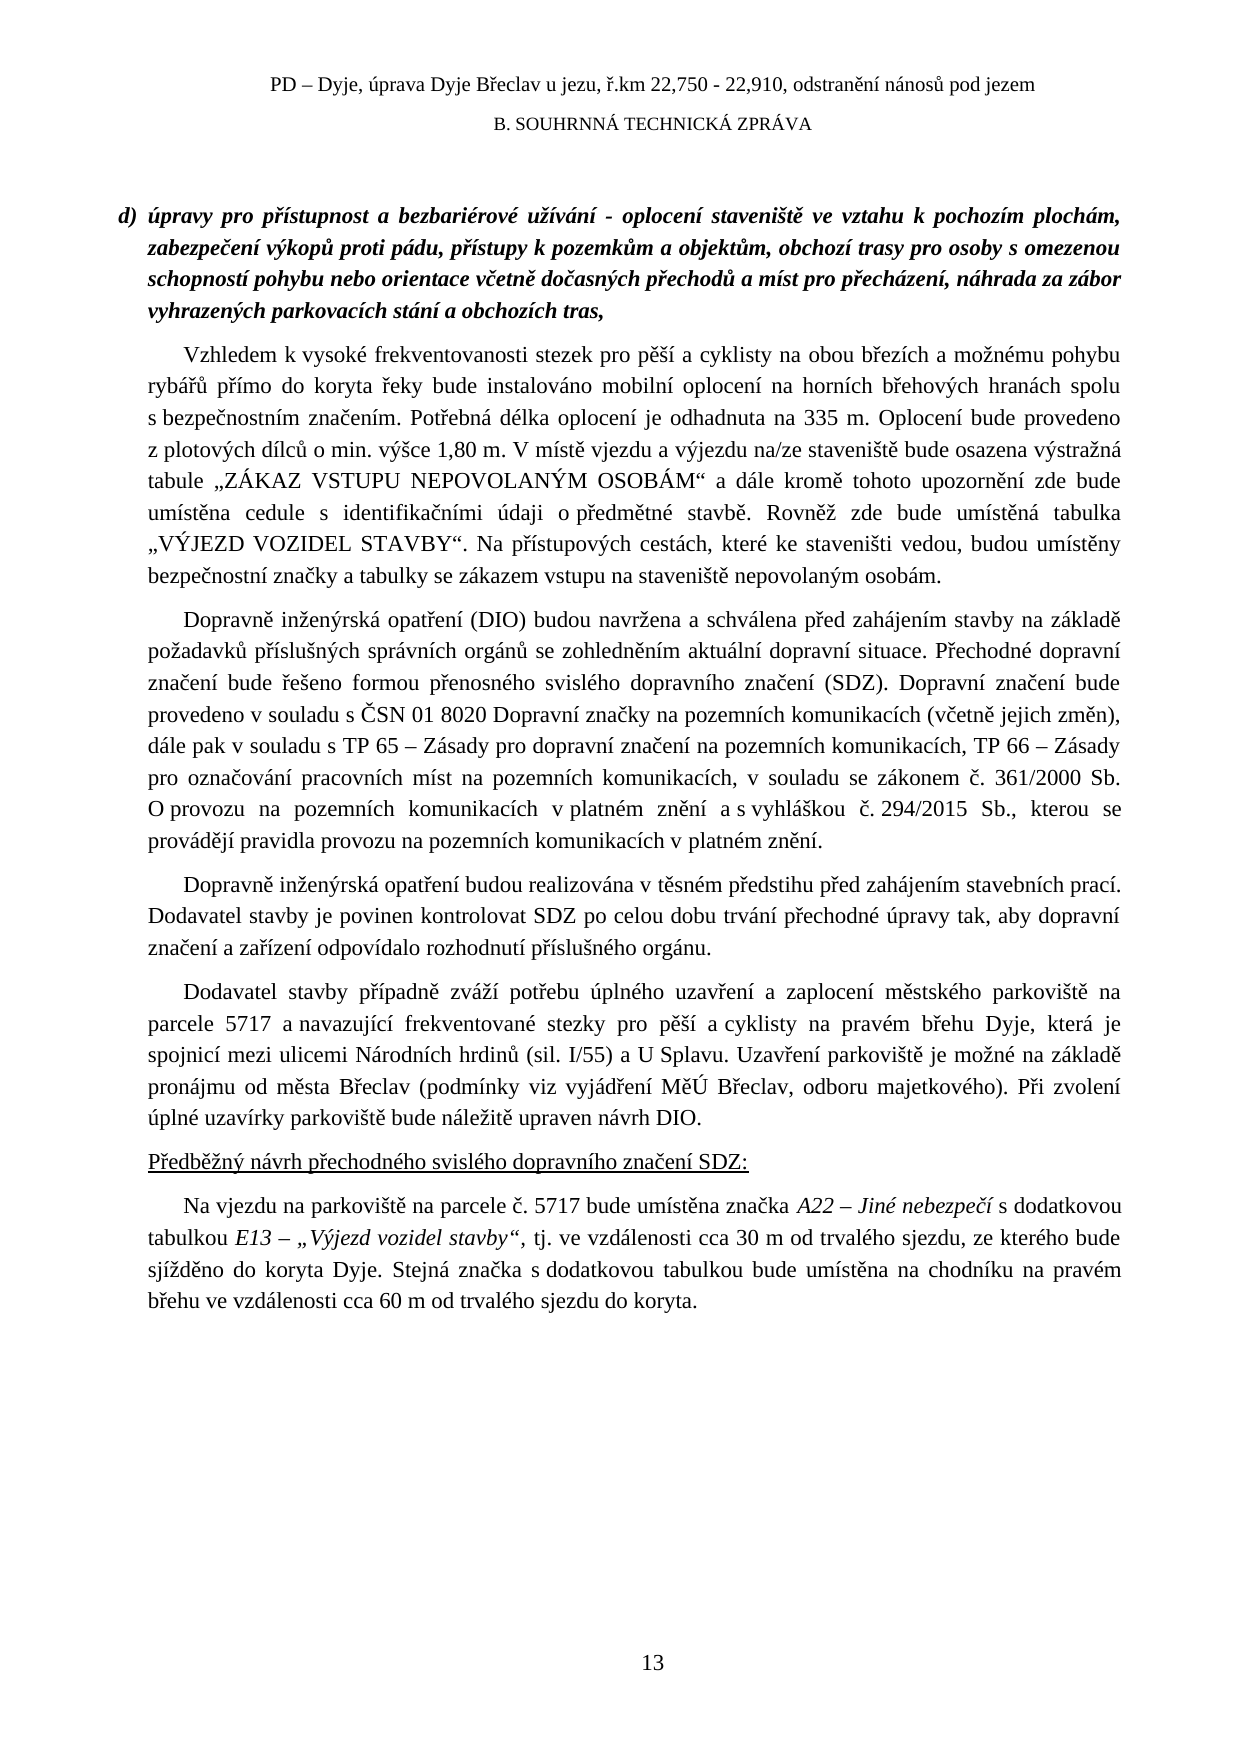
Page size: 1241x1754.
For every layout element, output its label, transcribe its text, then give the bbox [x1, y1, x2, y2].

text Předběžný návrh přechodného svislého dopravního značení SDZ: [118, 1148, 1122, 1175]
text Na vjezdu na parkoviště na parcele č. 5717 bude umístěna značka A22 – Jiné nebezpečí s dodatkovou tabulkou E13 – „Výjezd vozidel stavby“, tj. ve vzdálenosti cca 30 m od trvalého sjezdu, ze kterého bude sjížděno do koryta Dyje. Stejná značka s dodatkovou tabulkou bude umístěna na chodníku na pravém břehu ve vzdálenosti cca 60 m od trvalého sjezdu do koryta. [148, 1192, 1122, 1313]
text úpravy pro přístupnost a bezbariérové užívání - oplocení staveniště ve vztahu k pochozím plochám, zabezpečení výkopů proti pádu, přístupy k pozemkům a objektům, obchozí trasy pro osoby s omezenou schopností pohybu nebo orientace včetně dočasných přechodů a míst pro přecházení, náhrada za zábor vyhrazených parkovacích stání a obchozích tras, [118, 202, 1122, 323]
text Dopravně inženýrská opatření budou realizována v těsném předstihu před zahájením stavebních prací. Dodavatel stavby je povinen kontrolovat SDZ po celou dobu trvání přechodné úpravy tak, aby dopravní značení a zařízení odpovídalo rozhodnutí příslušného orgánu. [148, 871, 1122, 960]
text Vzhledem k vysoké frekventovanosti stezek pro pěší a cyklisty na obou březích a možnému pohybu rybářů přímo do koryta řeky bude instalováno mobilní oplocení na horních břehových hranách spolu s bezpečnostním značením. Potřebná délka oplocení je odhadnuta na 335 m. Oplocení bude provedeno z plotových dílců o min. výšce 1,80 m. V místě vjezdu a výjezdu na/ze staveniště bude osazena výstražná tabule „ZÁKAZ VSTUPU NEPOVOLANÝM OSOBÁM“ a dále kromě tohoto upozornění zde bude umístěna cedule s identifikačními údaji o předmětné stavbě. Rovněž zde bude umístěná tabulka „VÝJEZD VOZIDEL STAVBY“. Na přístupových cestách, které ke staveništi vedou, budou umístěny bezpečnostní značky a tabulky se zákazem vstupu na staveniště nepovolaným osobám. [148, 341, 1122, 588]
text Dopravně inženýrská opatření (DIO) budou navržena a schválena před zahájením stavby na základě požadavků příslušných správních orgánů se zohledněním aktuální dopravní situace. Přechodné dopravní značení bude řešeno formou přenosného svislého dopravního značení (SDZ). Dopravní značení bude provedeno v souladu s ČSN 01 8020 Dopravní značky na pozemních komunikacích (včetně jejich změn), dále pak v souladu s TP 65 – Zásady pro dopravní značení na pozemních komunikacích, TP 66 – Zásady pro označování pracovních míst na pozemních komunikacích, v souladu se zákonem č. 361/2000 Sb. O provozu na pozemních komunikacích v platném znění a s vyhláškou č. 294/2015 Sb., kterou se provádějí pravidla provozu na pozemních komunikacích v platném znění. [148, 606, 1122, 853]
text Dodavatel stavby případně zváží potřebu úplného uzavření a zaplocení městského parkoviště na parcele 5717 a navazující frekventované stezky pro pěší a cyklisty na pravém břehu Dyje, která je spojnicí mezi ulicemi Národních hrdinů (sil. I/55) a U Splavu. Uzavření parkoviště je možné na základě pronájmu od města Břeclav (podmínky viz vyjádření MěÚ Břeclav, odboru majetkového). Při zvolení úplné uzavírky parkoviště bude náležitě upraven návrh DIO. [148, 978, 1122, 1131]
